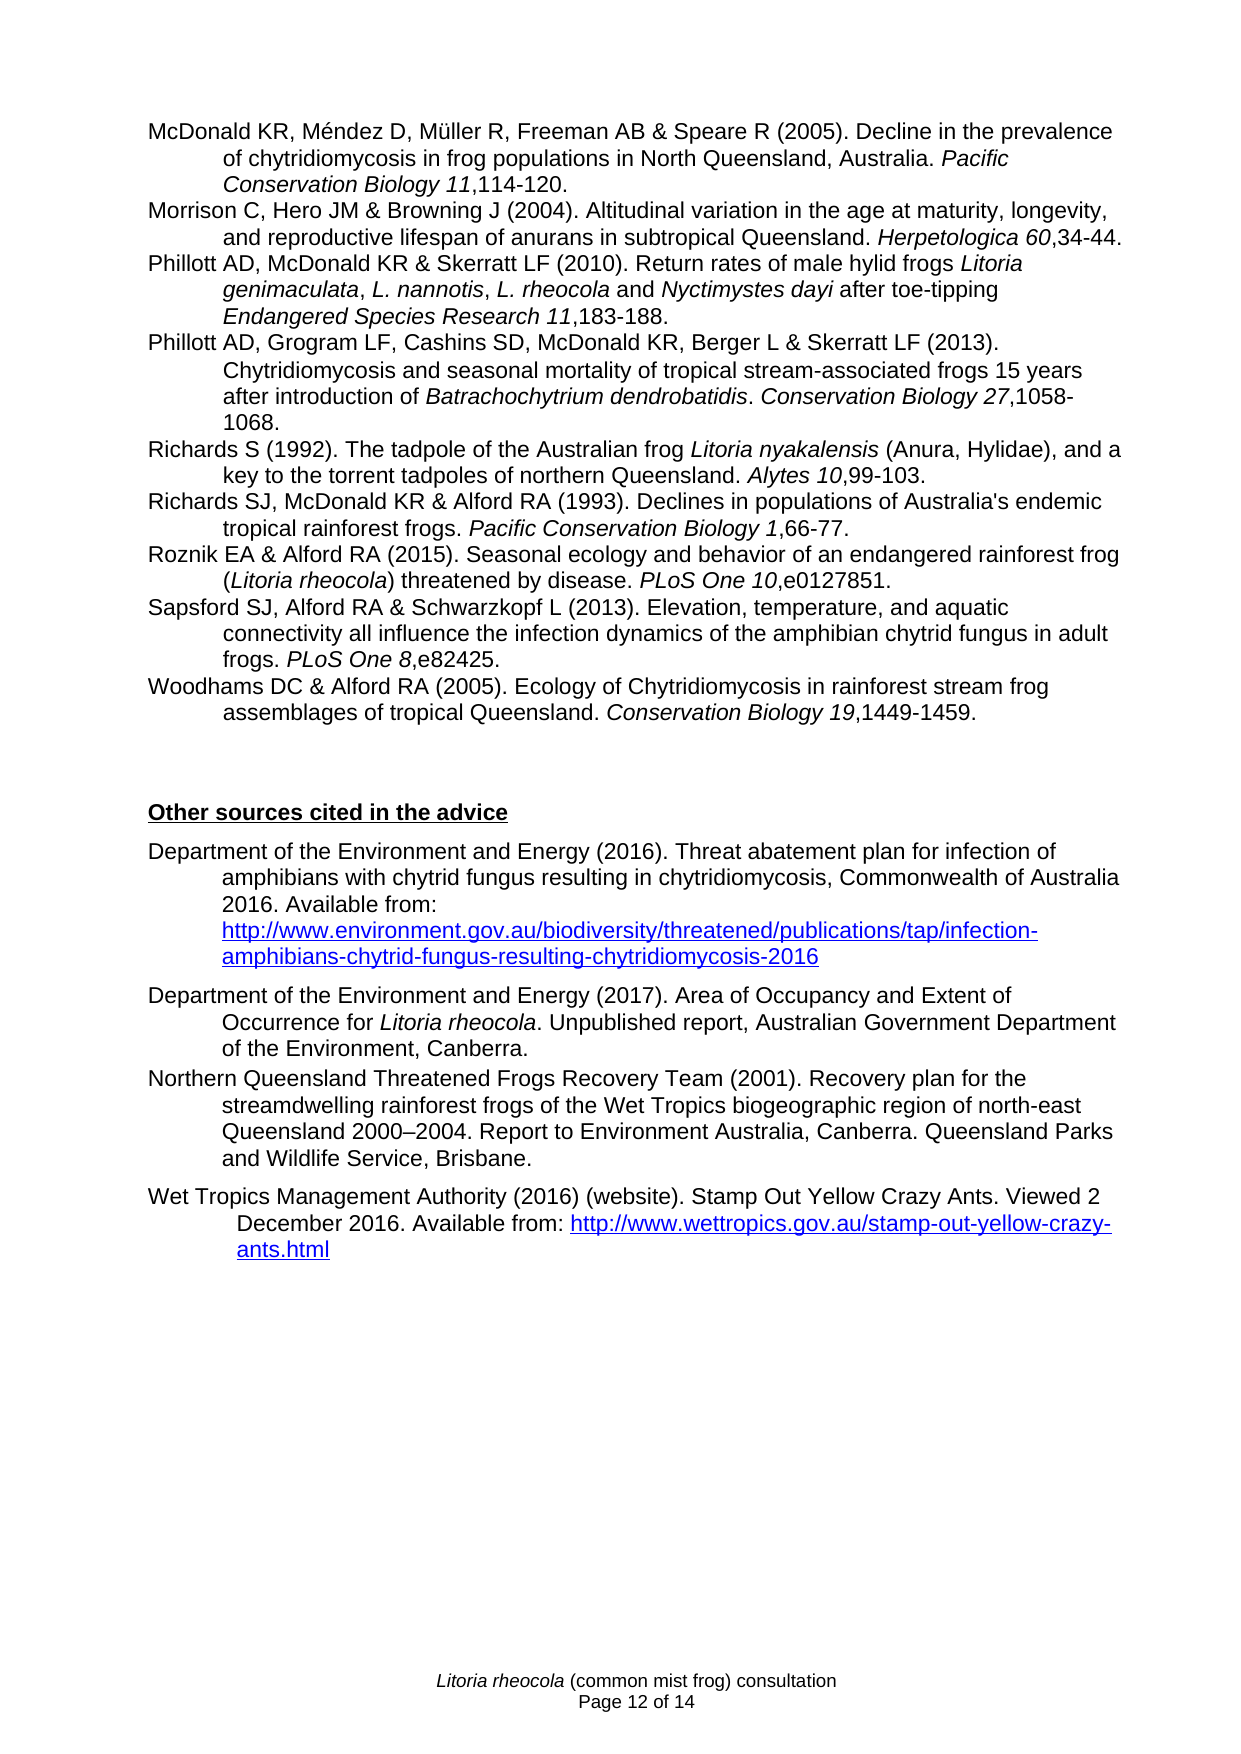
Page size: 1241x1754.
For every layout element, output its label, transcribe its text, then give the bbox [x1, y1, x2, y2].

text Phillott AD, Grogram LF, Cashins SD, McDonald KR, Berger L & Skerratt LF (2013). Chytridiomycosis and seasonal mortality of tropical stream‐associated frogs 15 years after introduction of Batrachochytrium dendrobatidis. Conservation Biology 27,1058-1068. [148, 329, 1125, 436]
text Other sources cited in the advice [148, 799, 1125, 825]
text Department of the Environment and Energy (2016). Threat abatement plan for infection of amphibians with chytrid fungus resulting in chytridiomycosis, Commonwealth of Australia 2016. Available from: http://www.environment.gov.au/biodiversity/threatened/publications/tap/infection-amphibians-chytrid-fungus-resulting-chytridiomycosis-2016 [148, 838, 1125, 970]
text Richards S (1992). The tadpole of the Australian frog Litoria nyakalensis (Anura, Hylidae), and a key to the torrent tadpoles of northern Queensland. Alytes 10,99-103. [148, 436, 1125, 488]
text Roznik EA & Alford RA (2015). Seasonal ecology and behavior of an endangered rainforest frog (Litoria rheocola) threatened by disease. PLoS One 10,e0127851. [148, 541, 1125, 594]
text Wet Tropics Management Authority (2016) (website). Stamp Out Yellow Crazy Ants. Viewed 2 December 2016. Available from: http://www.wettropics.gov.au/stamp-out-yellow-crazy-ants.html [148, 1183, 1125, 1262]
text Woodhams DC & Alford RA (2005). Ecology of Chytridiomycosis in rainforest stream frog assemblages of tropical Queensland. Conservation Biology 19,1449-1459. [148, 673, 1125, 726]
text Department of the Environment and Energy (2017). Area of Occupancy and Extent of Occurrence for Litoria rheocola. Unpublished report, Australian Government Department of the Environment, Canberra. [148, 982, 1125, 1061]
text Sapsford SJ, Alford RA & Schwarzkopf L (2013). Elevation, temperature, and aquatic connectivity all influence the infection dynamics of the amphibian chytrid fungus in adult frogs. PLoS One 8,e82425. [148, 594, 1125, 673]
text Northern Queensland Threatened Frogs Recovery Team (2001). Recovery plan for the streamdwelling rainforest frogs of the Wet Tropics biogeographic region of north-east Queensland 2000–2004. Report to Environment Australia, Canberra. Queensland Parks and Wildlife Service, Brisbane. [148, 1065, 1125, 1171]
text Richards SJ, McDonald KR & Alford RA (1993). Declines in populations of Australia's endemic tropical rainforest frogs. Pacific Conservation Biology 1,66-77. [148, 488, 1125, 541]
text McDonald KR, Méndez D, Müller R, Freeman AB & Speare R (2005). Decline in the prevalence of chytridiomycosis in frog populations in North Queensland, Australia. Pacific Conservation Biology 11,114-120. [148, 118, 1125, 197]
text Phillott AD, McDonald KR & Skerratt LF (2010). Return rates of male hylid frogs Litoria genimaculata, L. nannotis, L. rheocola and Nyctimystes dayi after toe-tipping Endangered Species Research 11,183-188. [148, 250, 1125, 329]
text Morrison C, Hero JM & Browning J (2004). Altitudinal variation in the age at maturity, longevity, and reproductive lifespan of anurans in subtropical Queensland. Herpetologica 60,34-44. [148, 197, 1125, 250]
